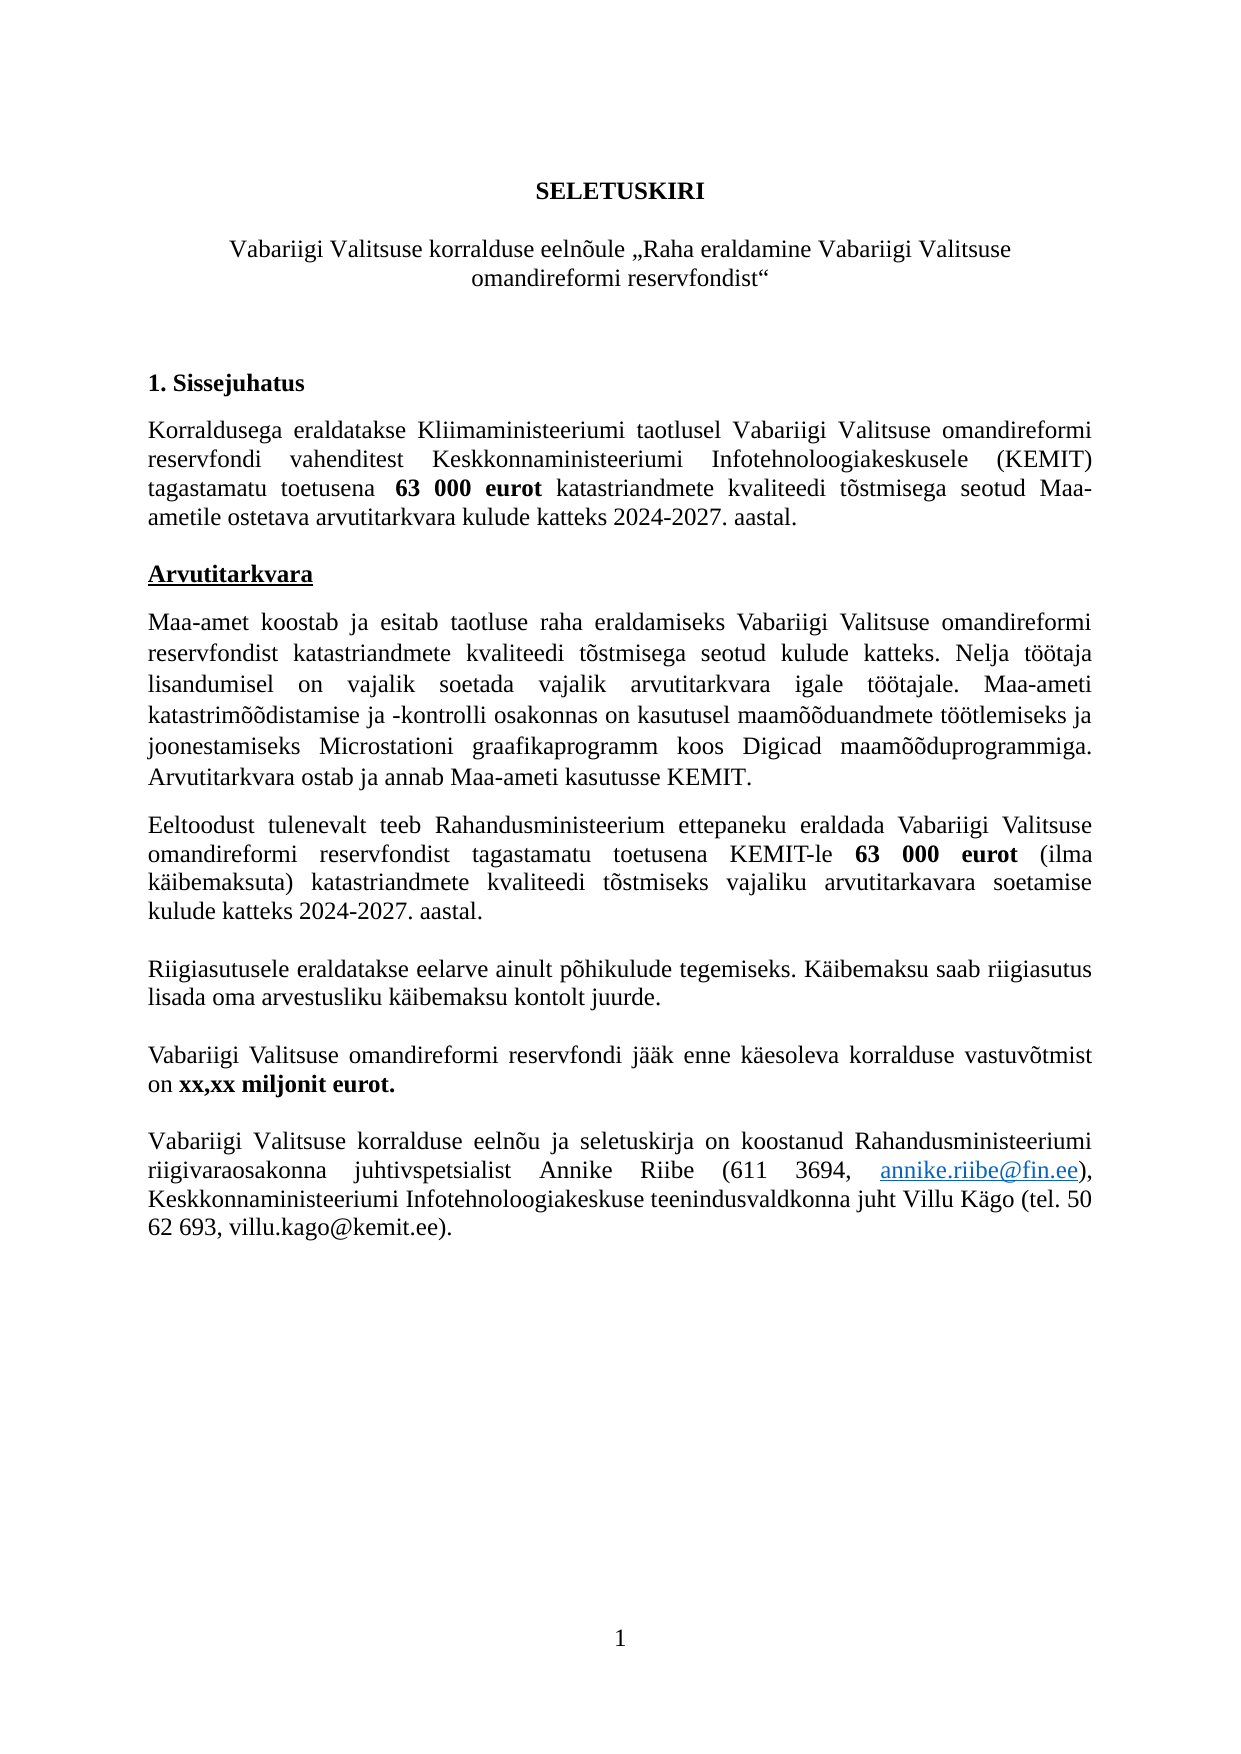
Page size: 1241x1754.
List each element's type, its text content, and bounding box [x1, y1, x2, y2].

text Vabariigi Valitsuse omandireformi reservfondi jääk enne käesoleva korralduse vastuvõtmist on xx,xx miljonit eurot. [148, 1040, 1093, 1097]
text Vabariigi Valitsuse korralduse eelnõule „Raha eraldamine Vabariigi Valitsuse [148, 234, 1093, 263]
text Vabariigi Valitsuse korralduse eelnõu ja seletuskirja on koostanud Rahandusministeeriumi riigivaraosakonna juhtivspetsialist Annike Riibe (611 3694, annike.riibe@fin.ee), Keskkonnaministeeriumi Infotehnoloogiakeskuse teenindusvaldkonna juht Villu Kägo (tel. 50 62 693, villu.kago@kemit.ee). [148, 1126, 1093, 1241]
text Korraldusega eraldatakse Kliimaministeeriumi taotlusel Vabariigi Valitsuse omandireformi reservfondi vahenditest Keskkonnaministeeriumi Infotehnoloogiakeskusele (KEMIT) tagastamatu toetusena 63 000 eurot katastriandmete kvaliteedi tõstmisega seotud Maa-ametile ostetava arvutitarkvara kulude katteks 2024-2027. aastal. [148, 416, 1093, 531]
text Riigiasutusele eraldatakse eelarve ainult põhikulude tegemiseks. Käibemaksu saab riigiasutus lisada oma arvestusliku käibemaksu kontolt juurde. [148, 954, 1093, 1011]
text Maa-amet koostab ja esitab taotluse raha eraldamiseks Vabariigi Valitsuse omandireformi reservfondist katastriandmete kvaliteedi tõstmisega seotud kulude katteks. Nelja töötaja lisandumisel on vajalik soetada vajalik arvutitarkvara igale töötajale. Maa-ameti katastrimõõdistamise ja -kontrolli osakonnas on kasutusel maamõõduandmete töötlemiseks ja joonestamiseks Microstationi graafikaprogramm koos Digicad maamõõduprogrammiga. Arvutitarkvara ostab ja annab Maa-ameti kasutusse KEMIT. [148, 607, 1093, 791]
text Eeltoodust tulenevalt teeb Rahandusministeerium ettepaneku eraldada Vabariigi Valitsuse omandireformi reservfondist tagastamatu toetusena KEMIT-le 63 000 eurot (ilma käibemaksuta) katastriandmete kvaliteedi tõstmiseks vajaliku arvutitarkavara soetamise kulude katteks 2024-2027. aastal. [148, 810, 1093, 925]
text SELETUSKIRI [148, 176, 1093, 205]
text omandireformi reservfondist“ [148, 263, 1093, 291]
text 1. Sissejuhatus [148, 368, 1093, 397]
text Arvutitarkvara [148, 559, 1093, 588]
